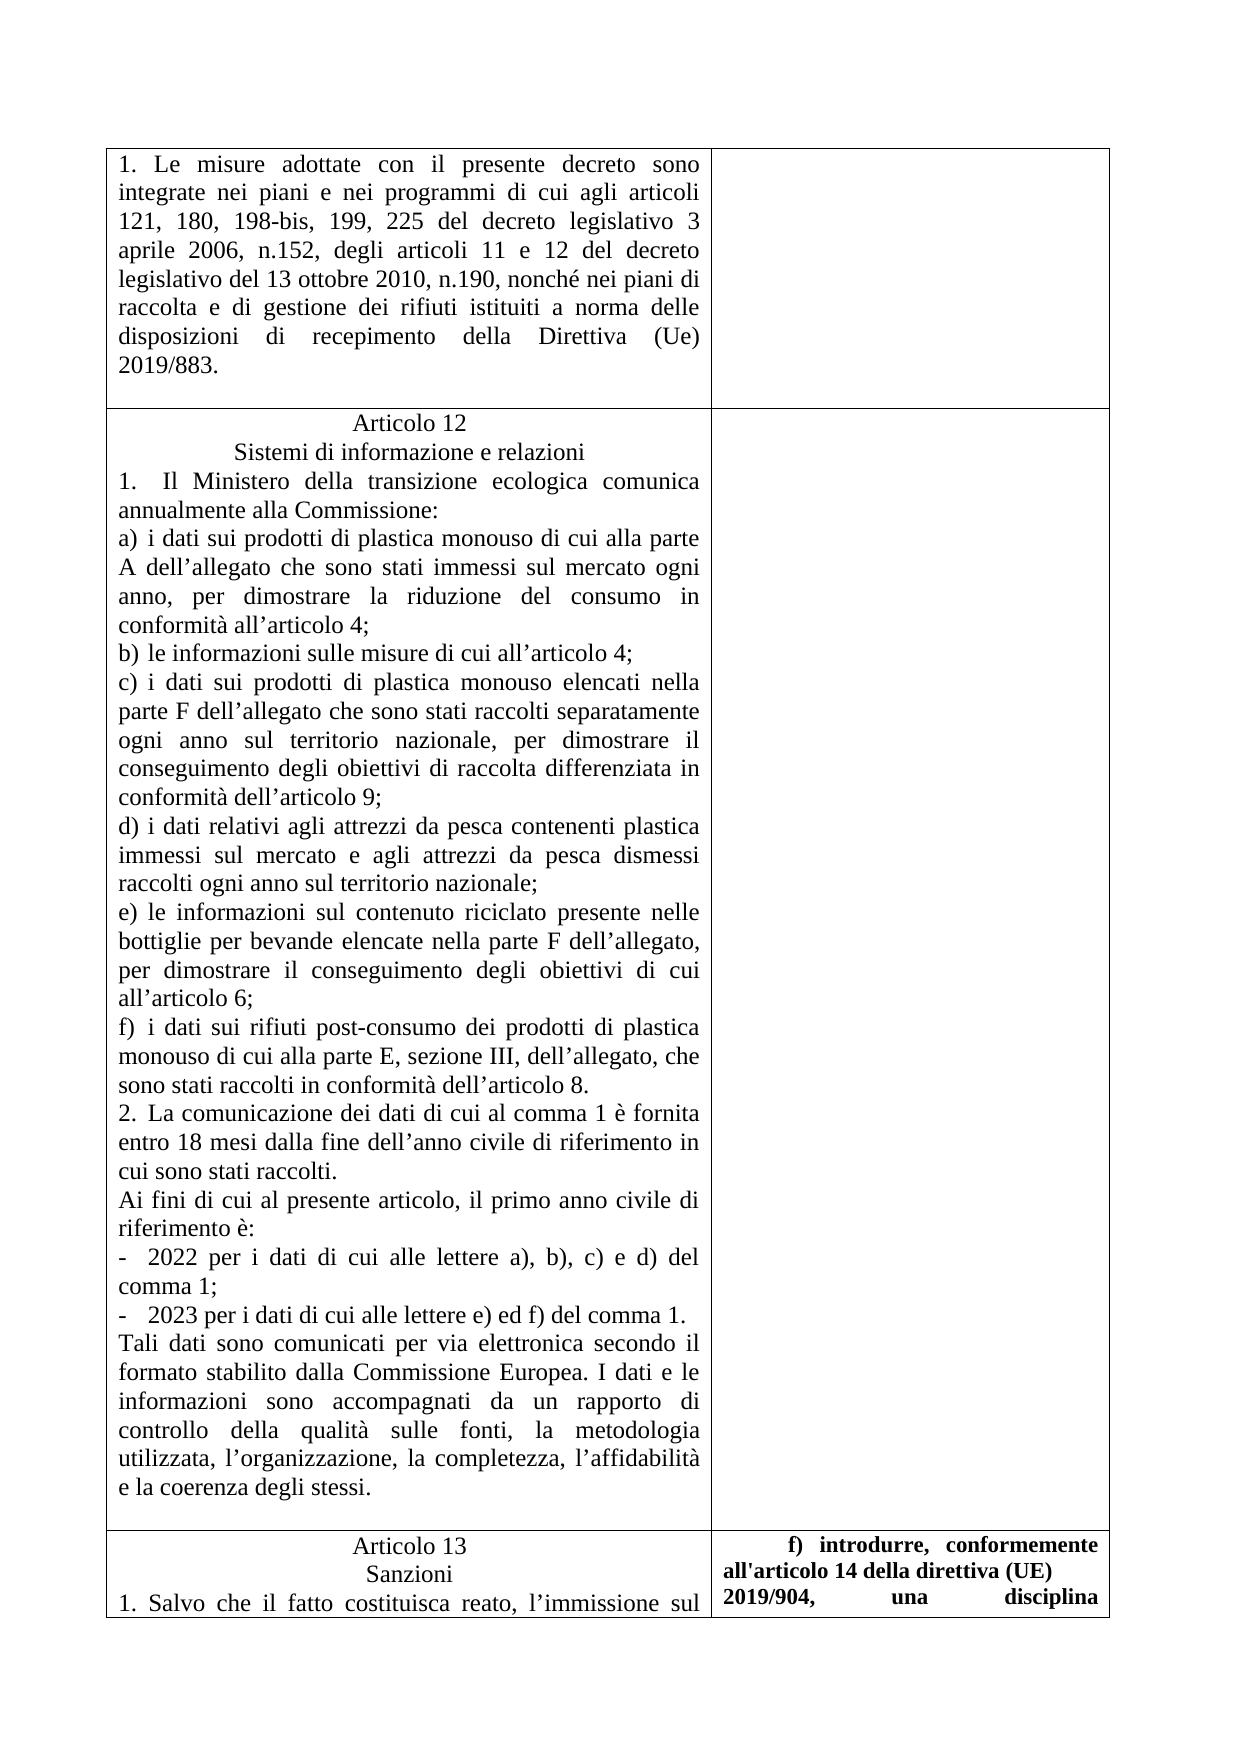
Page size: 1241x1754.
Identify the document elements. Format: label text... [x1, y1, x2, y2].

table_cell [712, 1531, 1109, 1617]
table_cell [107, 1531, 711, 1617]
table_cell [107, 149, 711, 407]
table_cell [712, 409, 1109, 1530]
table_cell [712, 149, 1109, 407]
table_cell Articolo 12 Sistemi di informazione e relazioni 1. Il Ministero della transizione ecologica comunica annualmente alla Commissione: a) i dati sui prodotti di plastica monouso di cui alla parte A dell’allegato che sono stati immessi sul mercato ogni anno, per dimostrare la riduzione del consumo in conformità all’articolo 4; b) le informazioni sulle misure di cui all’articolo 4; c) i dati sui prodotti di plastica monouso elencati nella parte F dell’allegato che sono stati raccolti separatamente ogni anno sul territorio nazionale, per dimostrare il conseguimento degli obiettivi di raccolta differenziata in conformità dell’articolo 9; d) i dati relativi agli attrezzi da pesca contenenti plastica immessi sul mercato e agli attrezzi da pesca dismessi raccolti ogni anno sul territorio nazionale; e) le informazioni sul contenuto riciclato presente nelle bottiglie per bevande elencate nella parte F dell’allegato, per dimostrare il conseguimento degli obiettivi di cui all’articolo 6; f) i dati sui rifiuti post-consumo dei prodotti di plastica monouso di cui alla parte E, sezione III, dell’allegato, che sono stati raccolti in conformità dell’articolo 8. 2. La comunicazione dei dati di cui al comma 1 è fornita entro 18 mesi dalla fine dell’anno civile di riferimento in cui sono stati raccolti. Ai fini di cui al presente articolo, il primo anno civile di riferimento è: - 2022 per i dati di cui alle lettere a), b), c) e d) del comma 1; - 2023 per i dati di cui alle lettere e) ed f) del comma 1. Tali dati sono comunicati per via elettronica secondo il formato stabilito dalla Commissione Europea. I dati e le informazioni sono accompagnati da un rapporto di controllo della qualità sulle fonti, la metodologia utilizzata, l’organizzazione, la completezza, l’affidabilità e la coerenza degli stessi. [107, 409, 711, 1530]
